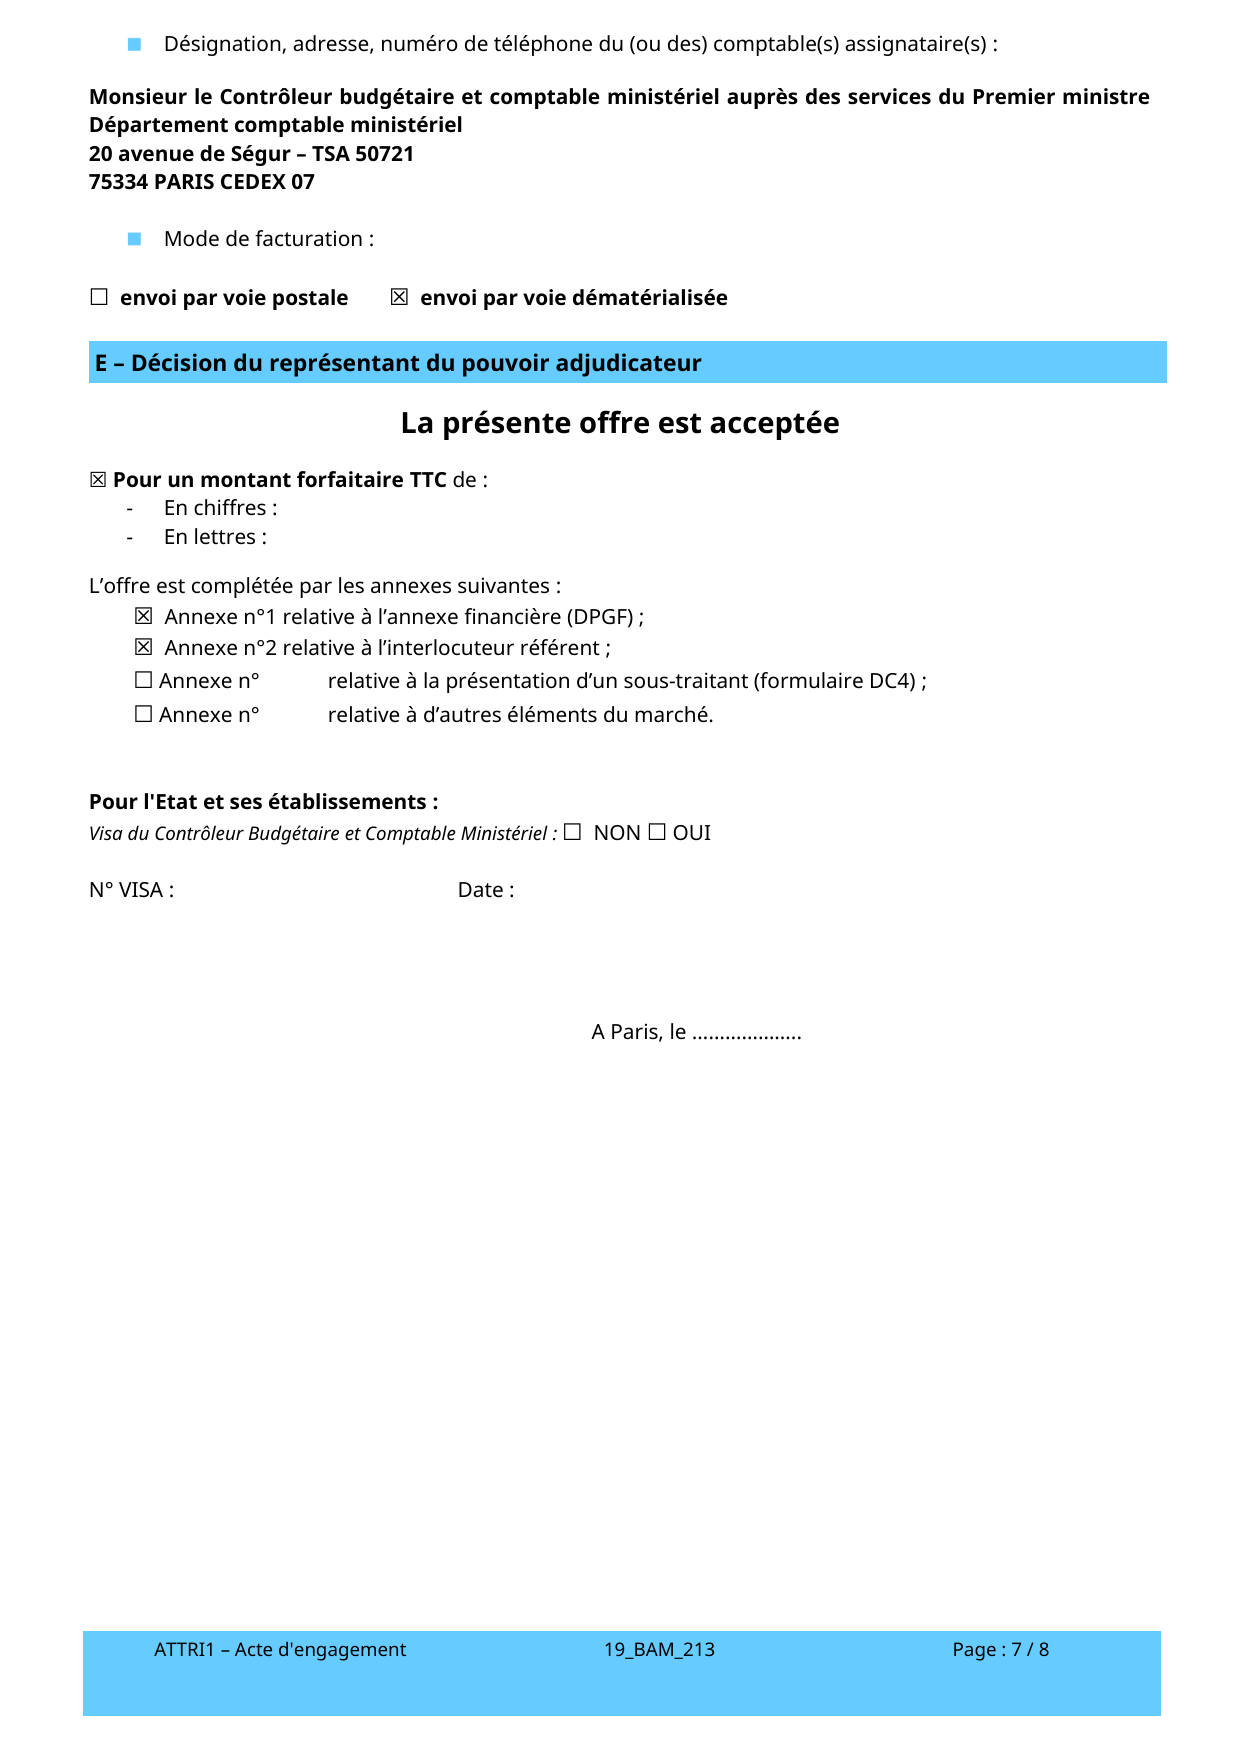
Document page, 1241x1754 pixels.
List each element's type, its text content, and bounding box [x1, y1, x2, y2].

list Mode de facturation : [126, 224, 1152, 253]
text Annexe n°1 relative à l’annexe financière (DPGF) ; [133, 599, 1152, 631]
text A Paris, le ……………….. [591, 1017, 1152, 1046]
text 75334 PARIS CEDEX 07 [89, 167, 1152, 196]
text Visa du Contrôleur Budgétaire et Comptable Ministériel : NON OUI [89, 816, 1152, 847]
list En chiffres : [126, 493, 1152, 522]
text L’offre est complétée par les annexes suivantes : [89, 571, 1152, 599]
text 20 avenue de Ségur – TSA 50721 [89, 139, 1152, 167]
text Annexe n° relative à la présentation d’un sous-traitant (formulaire DC4) ; [133, 662, 1152, 696]
text Monsieur le Contrôleur budgétaire et comptable ministériel auprès des services du Premier ministre Département comptable ministériel [89, 82, 1152, 139]
list envoi par voie postale envoi par voie dématérialisée [89, 281, 1152, 312]
text Pour l'Etat et ses établissements : [89, 787, 1152, 816]
list En lettres : [126, 522, 1152, 550]
table_header E – Décision du représentant du pouvoir adjudicateur [89, 341, 1167, 383]
text Pour un montant forfaitaire TTC de : [89, 465, 1152, 493]
text N° VISA : Date : [89, 875, 1152, 904]
text La présente offre est acceptée [89, 403, 1152, 442]
list Désignation, adresse, numéro de téléphone du (ou des) comptable(s) assignataire(s) : [126, 29, 1152, 58]
text Annexe n°2 relative à l’interlocuteur référent ; [133, 631, 1152, 662]
text Annexe n° relative à d’autres éléments du marché. [133, 696, 1152, 730]
